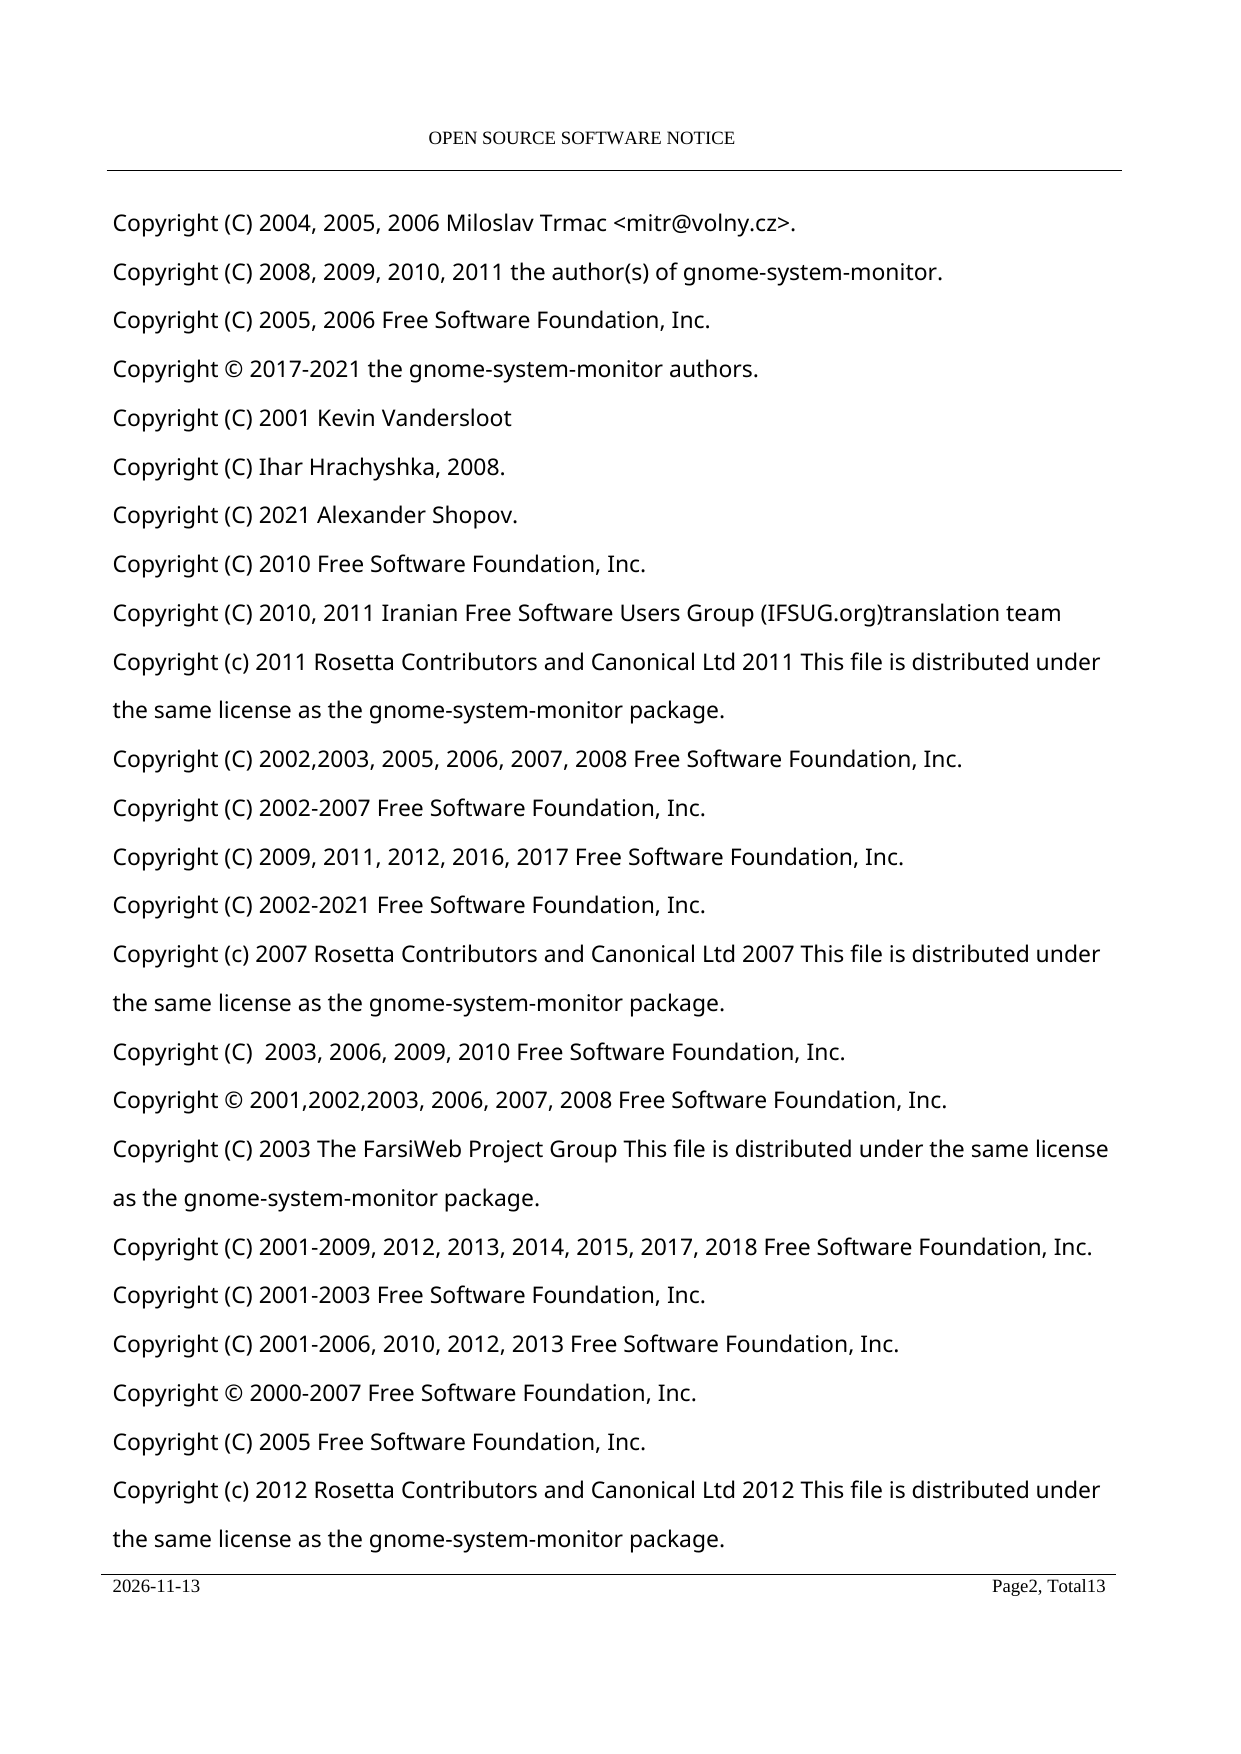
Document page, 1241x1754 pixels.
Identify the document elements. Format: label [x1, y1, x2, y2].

text [112, 206, 1128, 1555]
